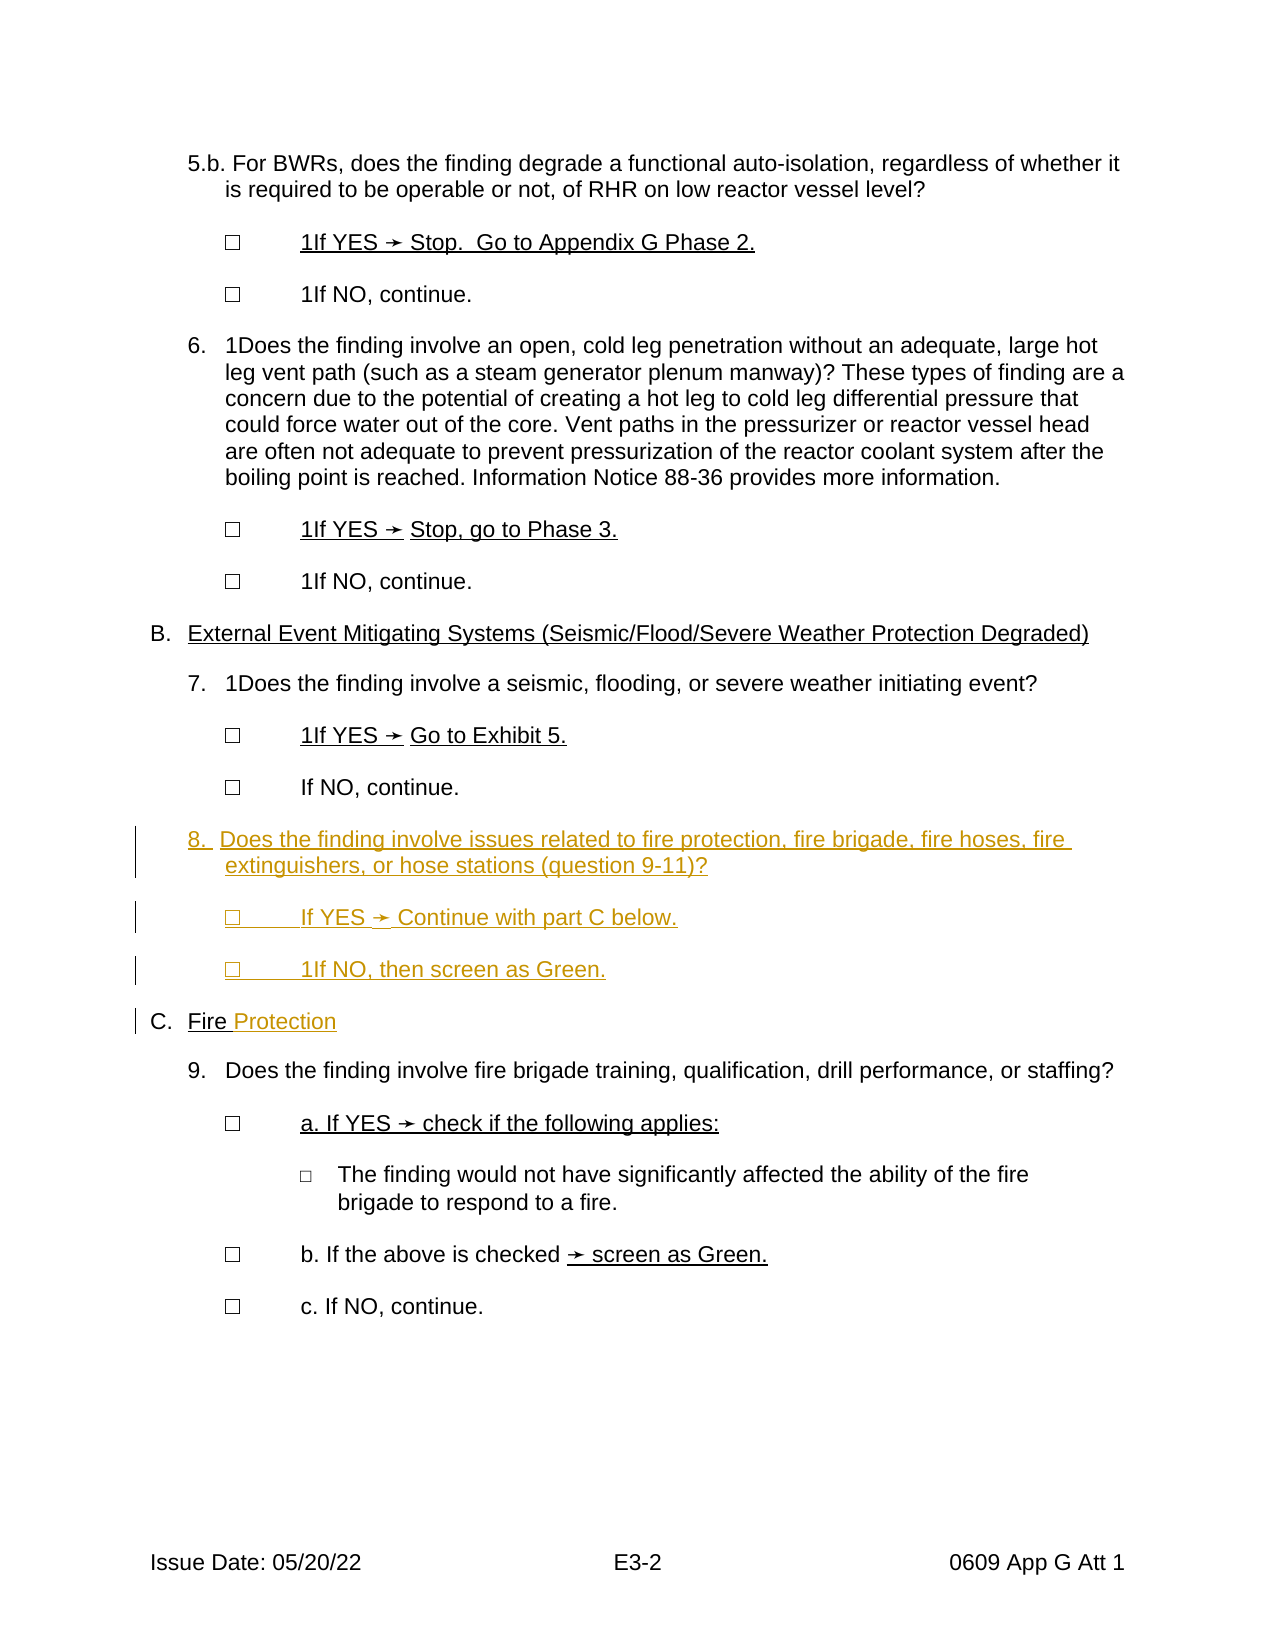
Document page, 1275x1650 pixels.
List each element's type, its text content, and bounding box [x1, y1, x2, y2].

list c. If NO, continue. [225, 1293, 1125, 1322]
list External Event Mitigating Systems (Seismic/Flood/Severe Weather Protection Degraded) [150, 620, 1125, 647]
text 6. Does the finding involve an open, cold leg penetration without an adequate, large hot leg vent path (such as a steam generator plenum manway)? These types of finding are a concern due to the potential of creating a hot leg to cold leg differential pressure that could force water out of the core. Vent paths in the pressurizer or reactor vessel head are often not adequate to prevent pressurization of the reactor coolant system after the boiling point is reached. Information Notice 88-36 provides more information. [187, 332, 1125, 491]
list If NO, continue. [225, 774, 1125, 803]
list If YES ➛ Go to Exhibit 5. [225, 719, 1125, 751]
list If NO, continue. [225, 568, 1125, 597]
list Fire [150, 1008, 1125, 1034]
text 5.b. For BWRs, does the finding degrade a functional auto-isolation, regardless of whether it is required to be operable or not, of RHR on low reactor vessel level? [187, 150, 1125, 203]
list If YES ➛ Stop, go to Phase 3. [225, 513, 1125, 545]
list a. If YES ➛ check if the following applies: [225, 1106, 1125, 1138]
list b. If the above is checked ➛ screen as Green. [225, 1238, 1125, 1270]
list If YES ➛ Stop. Go to Appendix G Phase 2. [225, 226, 1125, 258]
text 7. Does the finding involve a seismic, flooding, or severe weather initiating event? [187, 669, 1125, 696]
text 9. Does the finding involve fire brigade training, qualification, drill performance, or staffing? [187, 1057, 1125, 1083]
list The finding would not have significantly affected the ability of the fire brigade to respond to a fire. [300, 1161, 1050, 1215]
list If NO, continue. [225, 281, 1125, 309]
